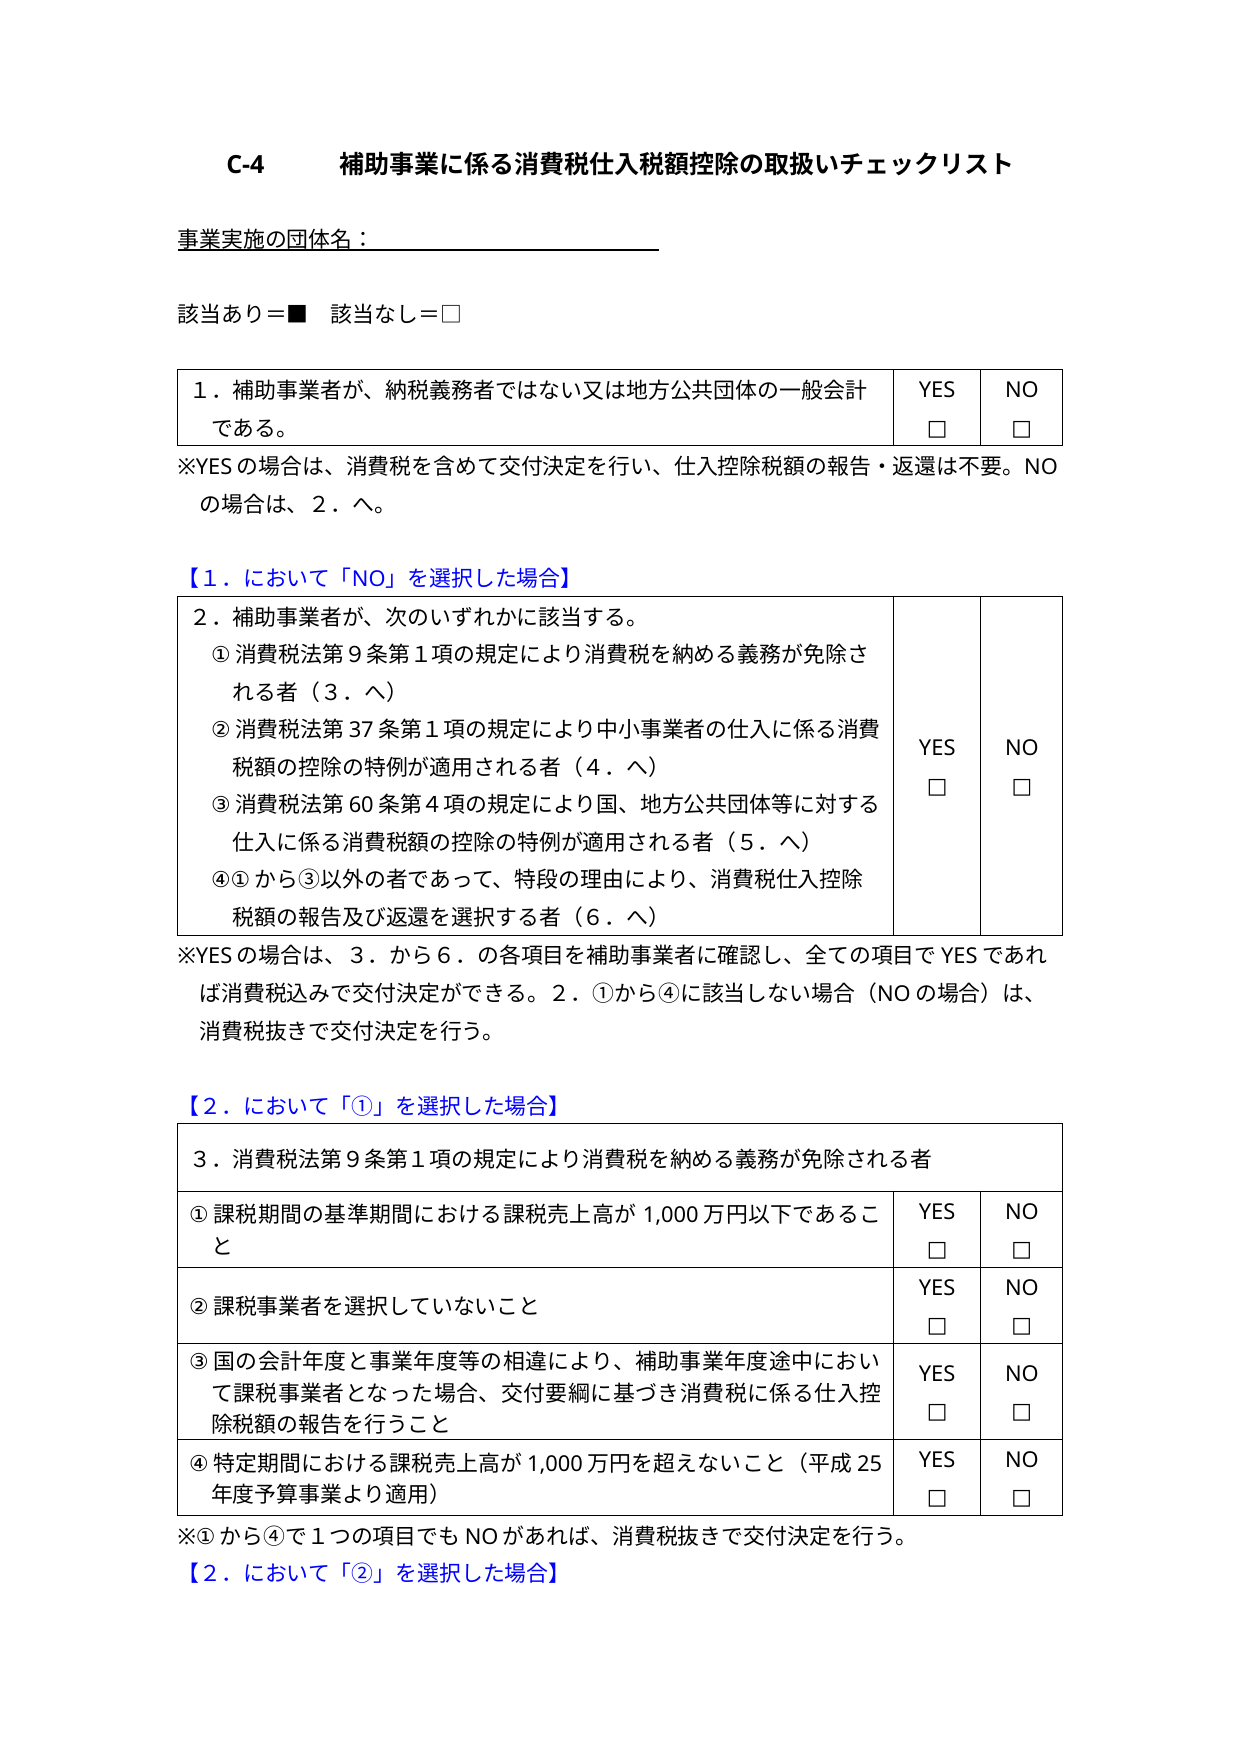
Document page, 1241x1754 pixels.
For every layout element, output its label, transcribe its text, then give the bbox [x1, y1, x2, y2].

table_header NO □ [981, 597, 1062, 935]
table_header ３．消費税法第９条第１項の規定により消費税を納める義務が免除される者 [178, 1124, 1062, 1191]
table_cell NO □ [981, 1192, 1062, 1267]
text 【２．において「①」を選択した場合】 [177, 1086, 1063, 1123]
table_cell ①課税期間の基準期間における課税売上高が1,000万円以下であること [178, 1192, 893, 1267]
table_header １．補助事業者が、納税義務者ではない又は地方公共団体の一般会計である。 [178, 370, 893, 445]
table_cell YES □ [894, 1344, 980, 1439]
table_cell NO □ [981, 1344, 1062, 1439]
text ※YESの場合は、３．から６．の各項目を補助事業者に確認し、全ての項目でYESであれば消費税込みで交付決定ができる。２．①から④に該当しない場合（NOの場合）は、消費税抜きで交付決定を行う。 [177, 936, 1063, 1048]
text ※①から④で１つの項目でもNOがあれば、消費税抜きで交付決定を行う。 [177, 1516, 1063, 1553]
table_cell ④特定期間における課税売上高が1,000万円を超えないこと（平成25年度予算事業より適用） [178, 1440, 893, 1515]
table_cell NO □ [981, 1268, 1062, 1343]
table_cell YES □ [894, 1192, 980, 1267]
table_cell YES □ [894, 1268, 980, 1343]
text 事業実施の団体名： [177, 219, 1063, 257]
table_cell NO □ [981, 1440, 1062, 1515]
text 【２．において「②」を選択した場合】 [177, 1553, 1063, 1591]
table_cell YES □ [894, 1440, 980, 1515]
text ※YESの場合は、消費税を含めて交付決定を行い、仕入控除税額の報告・返還は不要。NOの場合は、２．へ。 [177, 446, 1063, 521]
table_header YES □ [894, 370, 980, 445]
table_cell ②課税事業者を選択していないこと [178, 1268, 893, 1343]
text C-4 補助事業に係る消費税仕入税額控除の取扱いチェックリスト [177, 144, 1063, 182]
table_cell ③国の会計年度と事業年度等の相違により、補助事業年度途中において課税事業者となった場合、交付要綱に基づき消費税に係る仕入控除税額の報告を行うこと [178, 1344, 893, 1439]
table_header ２．補助事業者が、次のいずれかに該当する。 ①消費税法第９条第１項の規定により消費税を納める義務が免除される者（３．へ） ②消費税法第37条第１項の規定により中小事業者の仕入に係る消費税額の控除の特例が適用される者（４．へ） ③消費税法第60条第４項の規定により国、地方公共団体等に対する仕入に係る消費税額の控除の特例が適用される者（５．へ） ④①から③以外の者であって、特段の理由により、消費税仕入控除税額の報告及び返還を選択する者（６．へ） [178, 597, 893, 935]
text 該当あり＝■ 該当なし＝□ [177, 294, 1063, 332]
table_header YES □ [894, 597, 980, 935]
text 【１．において「NO」を選択した場合】 [177, 559, 1063, 596]
table_header NO □ [981, 370, 1062, 445]
